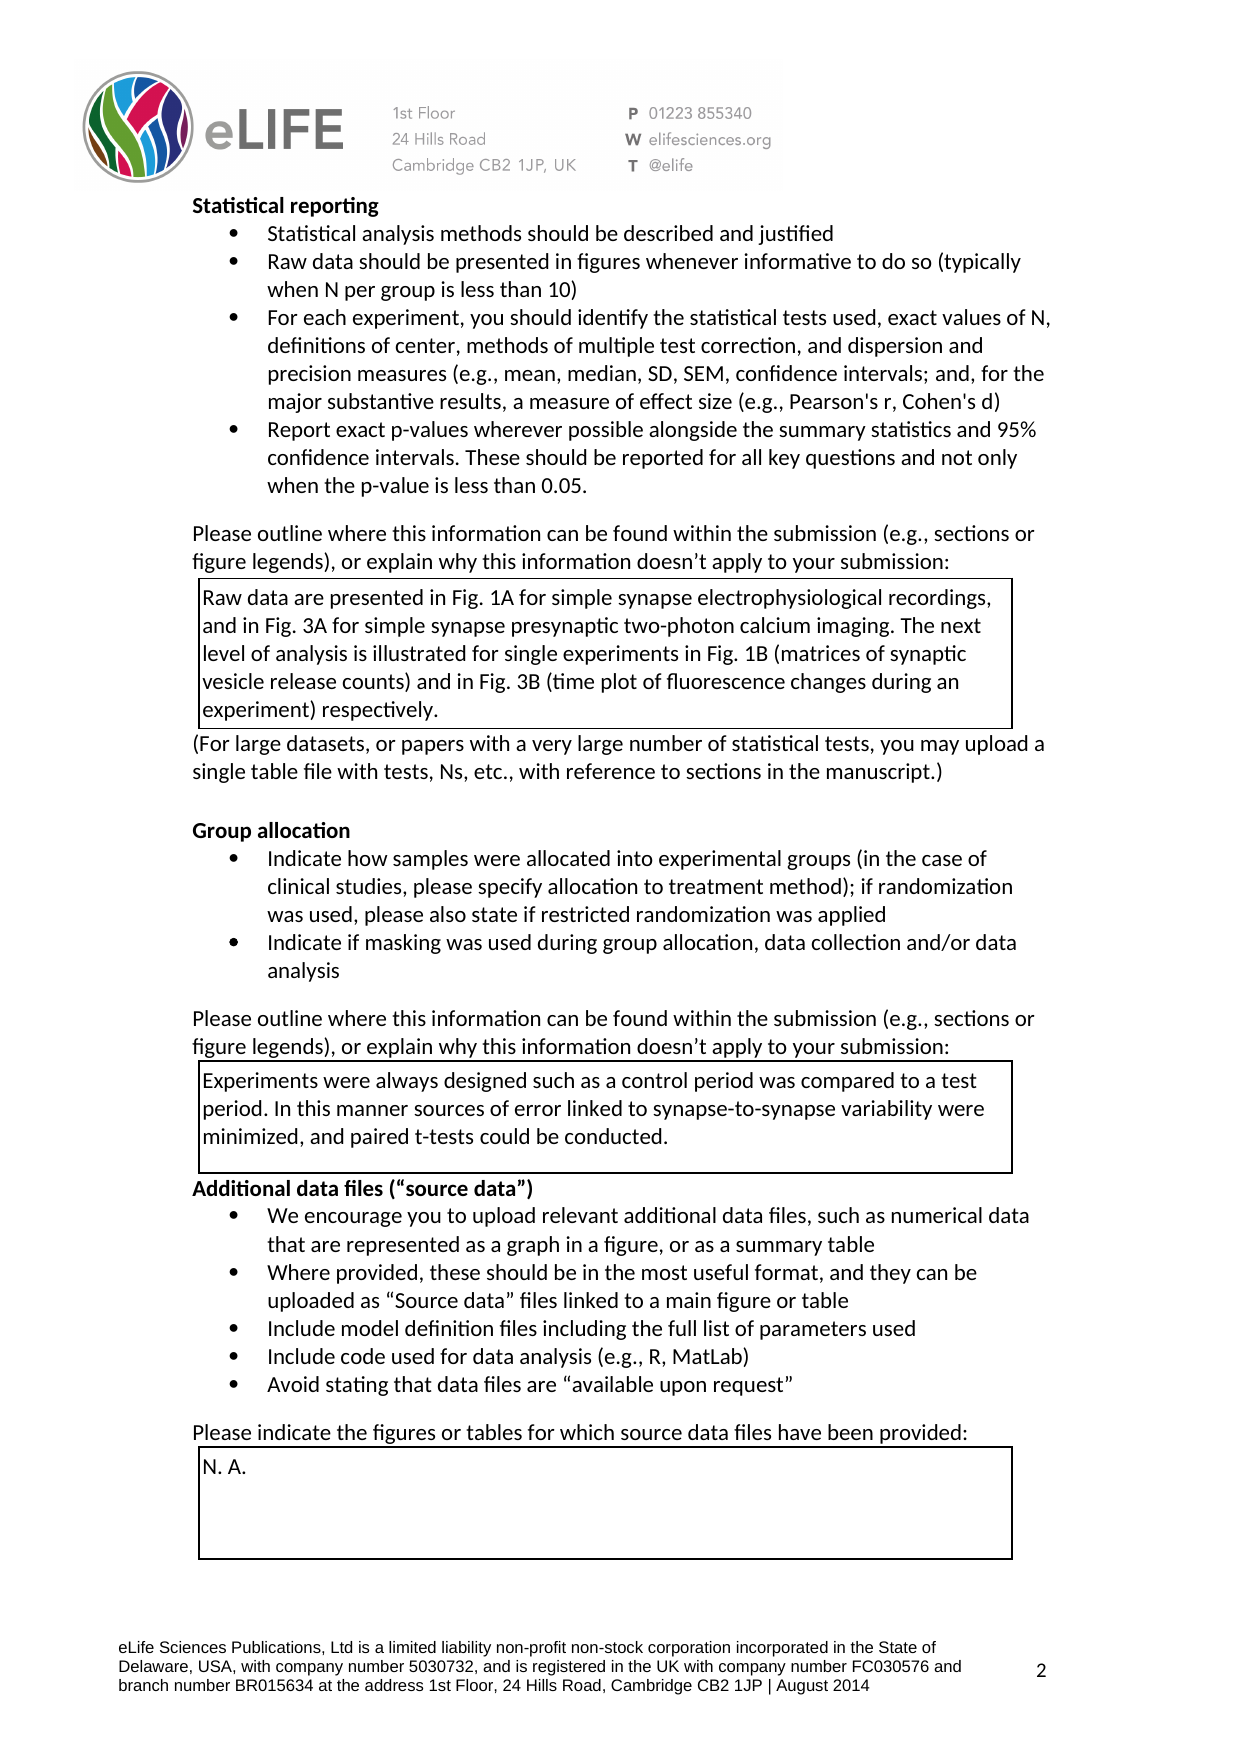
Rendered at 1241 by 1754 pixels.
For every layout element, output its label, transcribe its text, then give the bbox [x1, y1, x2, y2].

list Include model definition files including the full list of parameters used [229, 1314, 1053, 1342]
text (For large datasets, or papers with a very large number of statistical tests, you may upload a single table file with tests, Ns, etc., with reference to sections in the manuscript.) [192, 603, 1053, 785]
list Include code used for data analysis (e.g., R, MatLab) [229, 1342, 1053, 1370]
list Raw data should be presented in figures whenever informative to do so (typically when N per group is less than 10) [229, 247, 1053, 303]
list Statistical analysis methods should be described and justified [229, 219, 1053, 247]
text N. A. [200, 1450, 1011, 1482]
text Please indicate the figures or tables for which source data files have been provided: [192, 1418, 1053, 1446]
text Group allocation [192, 816, 1053, 844]
list Indicate if masking was used during group allocation, data collection and/or data analysis [229, 928, 1053, 984]
text Experiments were always designed such as a control period was compared to a test period. In this manner sources of error linked to synapse-to-synapse variability were minimized, and paired t-tests could be conducted. [200, 1064, 1011, 1152]
text Statistical reporting [192, 191, 1053, 219]
list For each experiment, you should identify the statistical tests used, exact values of N, definitions of center, methods of multiple test correction, and dispersion and precision measures (e.g., mean, median, SD, SEM, confidence intervals; and, for the major substantive results, a measure of effect size (e.g., Pearson's r, Cohen's d) [229, 303, 1053, 415]
text Additional data files (“source data”) [192, 1091, 1053, 1202]
list We encourage you to upload relevant additional data files, such as numerical data that are represented as a graph in a figure, or as a summary table [229, 1202, 1053, 1258]
list Report exact p-values wherever possible alongside the summary statistics and 95% confidence intervals. These should be reported for all key questions and not only when the p-value is less than 0.05. [229, 415, 1053, 499]
list Indicate how samples were allocated into experimental groups (in the case of clinical studies, please specify allocation to treatment method); if randomization was used, please also state if restricted randomization was applied [229, 844, 1053, 928]
list Avoid stating that data files are “available upon request” [229, 1370, 1053, 1398]
text Raw data are presented in Fig. 1A for simple synapse electrophysiological recordings, and in Fig. 3A for simple synapse presynaptic two-photon calcium imaging. The next level of analysis is illustrated for single experiments in Fig. 1B (matrices of synaptic vesicle release counts) and in Fig. 3B (time plot of fluorescence changes during an experiment) respectively. [200, 581, 1011, 726]
list Where provided, these should be in the most useful format, and they can be uploaded as “Source data” files linked to a main figure or table [229, 1258, 1053, 1314]
picture [73, 59, 784, 191]
